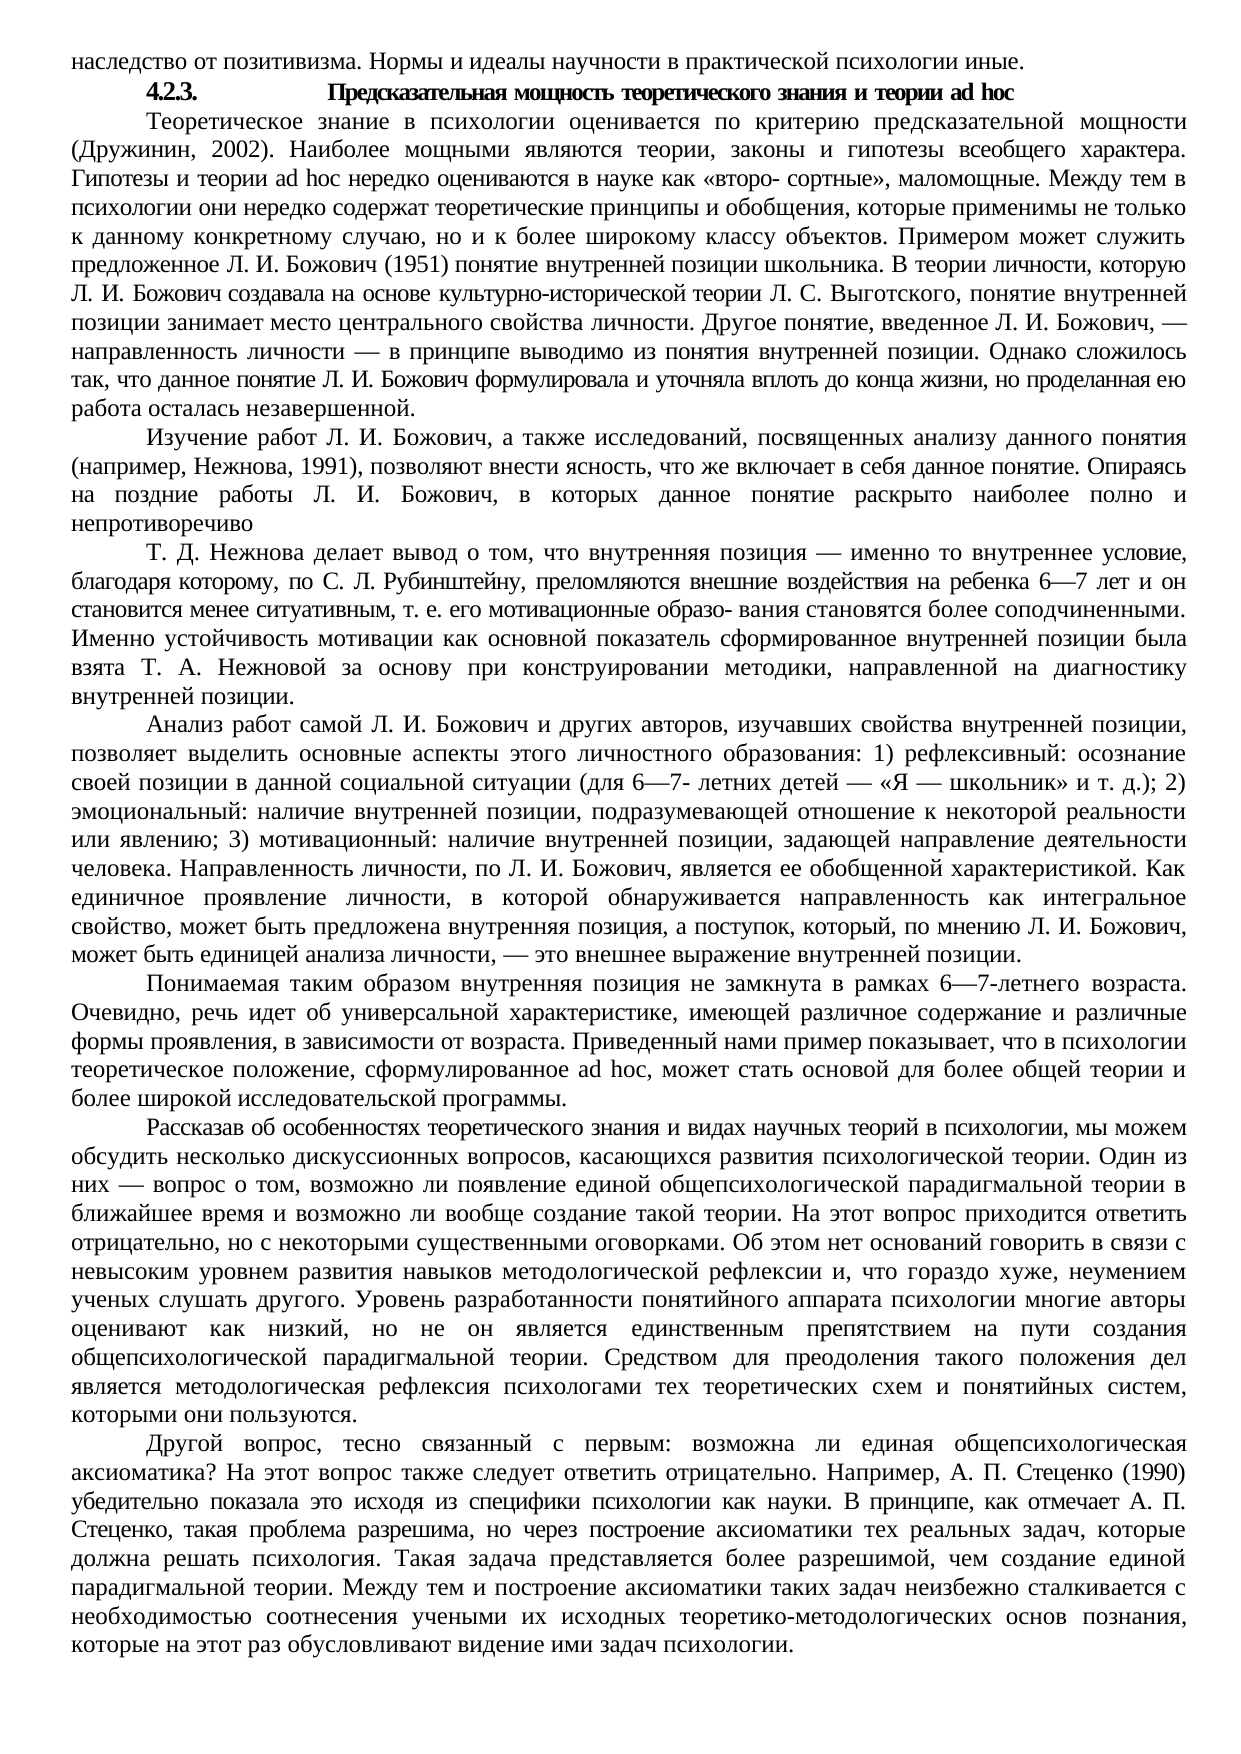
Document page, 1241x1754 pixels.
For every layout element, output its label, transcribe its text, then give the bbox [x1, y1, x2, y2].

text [71, 46, 1187, 74]
text Теоретическое знание в психологии оценивается по критерию предсказательной мощности (Дружинин, 2002). Наиболее мощными являются теории, законы и гипотезы всеобщего характера. Гипотезы и теории ad hoc нередко оцениваются в науке как «второ- сортные», маломощные. Между тем в психологии они нередко содержат теоретические принципы и обобщения, которые применимы не только к данному конкретному случаю, но и к более широкому классу объектов. Примером может служить предложенное Л. И. Божович (1951) понятие внутренней позиции школьника. В теории личности, которую Л. И. Божович создавала на основе культурно-исторической теории Л. С. Выготского, понятие внутренней позиции занимает место центрального свойства личности. Другое понятие, введенное Л. И. Божович, — направленность личности — в принципе выводимо из понятия внутренней позиции. Однако сложилось так, что данное понятие Л. И. Божович формулировала и уточняла вплоть до конца жизни, но проделанная ею работа осталась незавершенной. [71, 106, 1187, 422]
text Рассказав об особенностях теоретического знания и видах научных теорий в психологии, мы можем обсудить несколько дискуссионных вопросов, касающихся развития психологической теории. Один из них — вопрос о том, возможно ли появление единой общепсихологической парадигмальной теории в ближайшее время и возможно ли вообще создание такой теории. На этот вопрос приходится ответить отрицательно, но с некоторыми существенными оговорками. Об этом нет оснований говорить в связи с невысоким уровнем развития навыков методологической рефлексии и, что гораздо хуже, неумением ученых слушать другого. Уровень разработанности понятийного аппарата психологии многие авторы оценивают как низкий, но не он является единственным препятствием на пути создания общепсихологической парадигмальной теории. Средством для преодоления такого положения дел является методологическая рефлексия психологами тех теоретических схем и понятийных систем, которыми они пользуются. [71, 1112, 1187, 1428]
text Анализ работ самой Л. И. Божович и других авторов, изучавших свойства внутренней позиции, позволяет выделить основные аспекты этого личностного образования: 1) рефлексивный: осознание своей позиции в данной социальной ситуации (для 6—7- летних детей — «Я — школьник» и т. д.); 2) эмоциональный: наличие внутренней позиции, подразумевающей отношение к некоторой реальности или явлению; 3) мотивационный: наличие внутренней позиции, задающей направление деятельности человека. Направленность личности, по Л. И. Божович, является ее обобщенной характеристикой. Как единичное проявление личности, в которой обнаруживается направленность как интегральное свойство, может быть предложена внутренняя позиция, а поступок, который, по мнению Л. И. Божович, может быть единицей анализа личности, — это внешнее выражение внутренней позиции. [71, 709, 1187, 968]
text Другой вопрос, тесно связанный с первым: возможна ли единая общепсихологическая аксиоматика? На этот вопрос также следует ответить отрицательно. Например, А. П. Стеценко (1990) убедительно показала это исходя из специфики психологии как науки. В принципе, как отмечает А. П. Стеценко, такая проблема разрешима, но через построение аксиоматики тех реальных задач, которые должна решать психология. Такая задача представляется более разрешимой, чем создание единой парадигмальной теории. Между тем и построение аксиоматики таких задач неизбежно сталкивается с необходимостью соотнесения учеными их исходных теоретико-методологических основ познания, которые на этот раз обусловливают видение ими задач психологии. [71, 1428, 1187, 1658]
subtitle Предсказательная мощность теоретического знания и теории ad hoc [71, 74, 1187, 106]
text Понимаемая таким образом внутренняя позиция не замкнута в рамках 6—7-летнего возраста. Очевидно, речь идет об универсальной характеристике, имеющей различное содержание и различные формы проявления, в зависимости от возраста. Приведенный нами пример показывает, что в психологии теоретическое положение, сформулированное ad hoc, может стать основой для более общей теории и более широкой исследовательской программы. [71, 968, 1187, 1112]
text Изучение работ Л. И. Божович, а также исследований, посвященных анализу данного понятия (например, Нежнова, 1991), позволяют внести ясность, что же включает в себя данное понятие. Опираясь на поздние работы Л. И. Божович, в которых данное понятие раскрыто наиболее полно и непротиворечиво [71, 422, 1187, 537]
text Т. Д. Нежнова делает вывод о том, что внутренняя позиция — именно то внутреннее условие, благодаря которому, по С. Л. Рубинштейну, преломляются внешние воздействия на ребенка 6—7 лет и он становится менее ситуативным, т. е. его мотивационные образо- вания становятся более соподчиненными. Именно устойчивость мотивации как основной показатель сформированное внутренней позиции была взята Т. А. Нежновой за основу при конструировании методики, направленной на диагностику внутренней позиции. [71, 537, 1187, 709]
